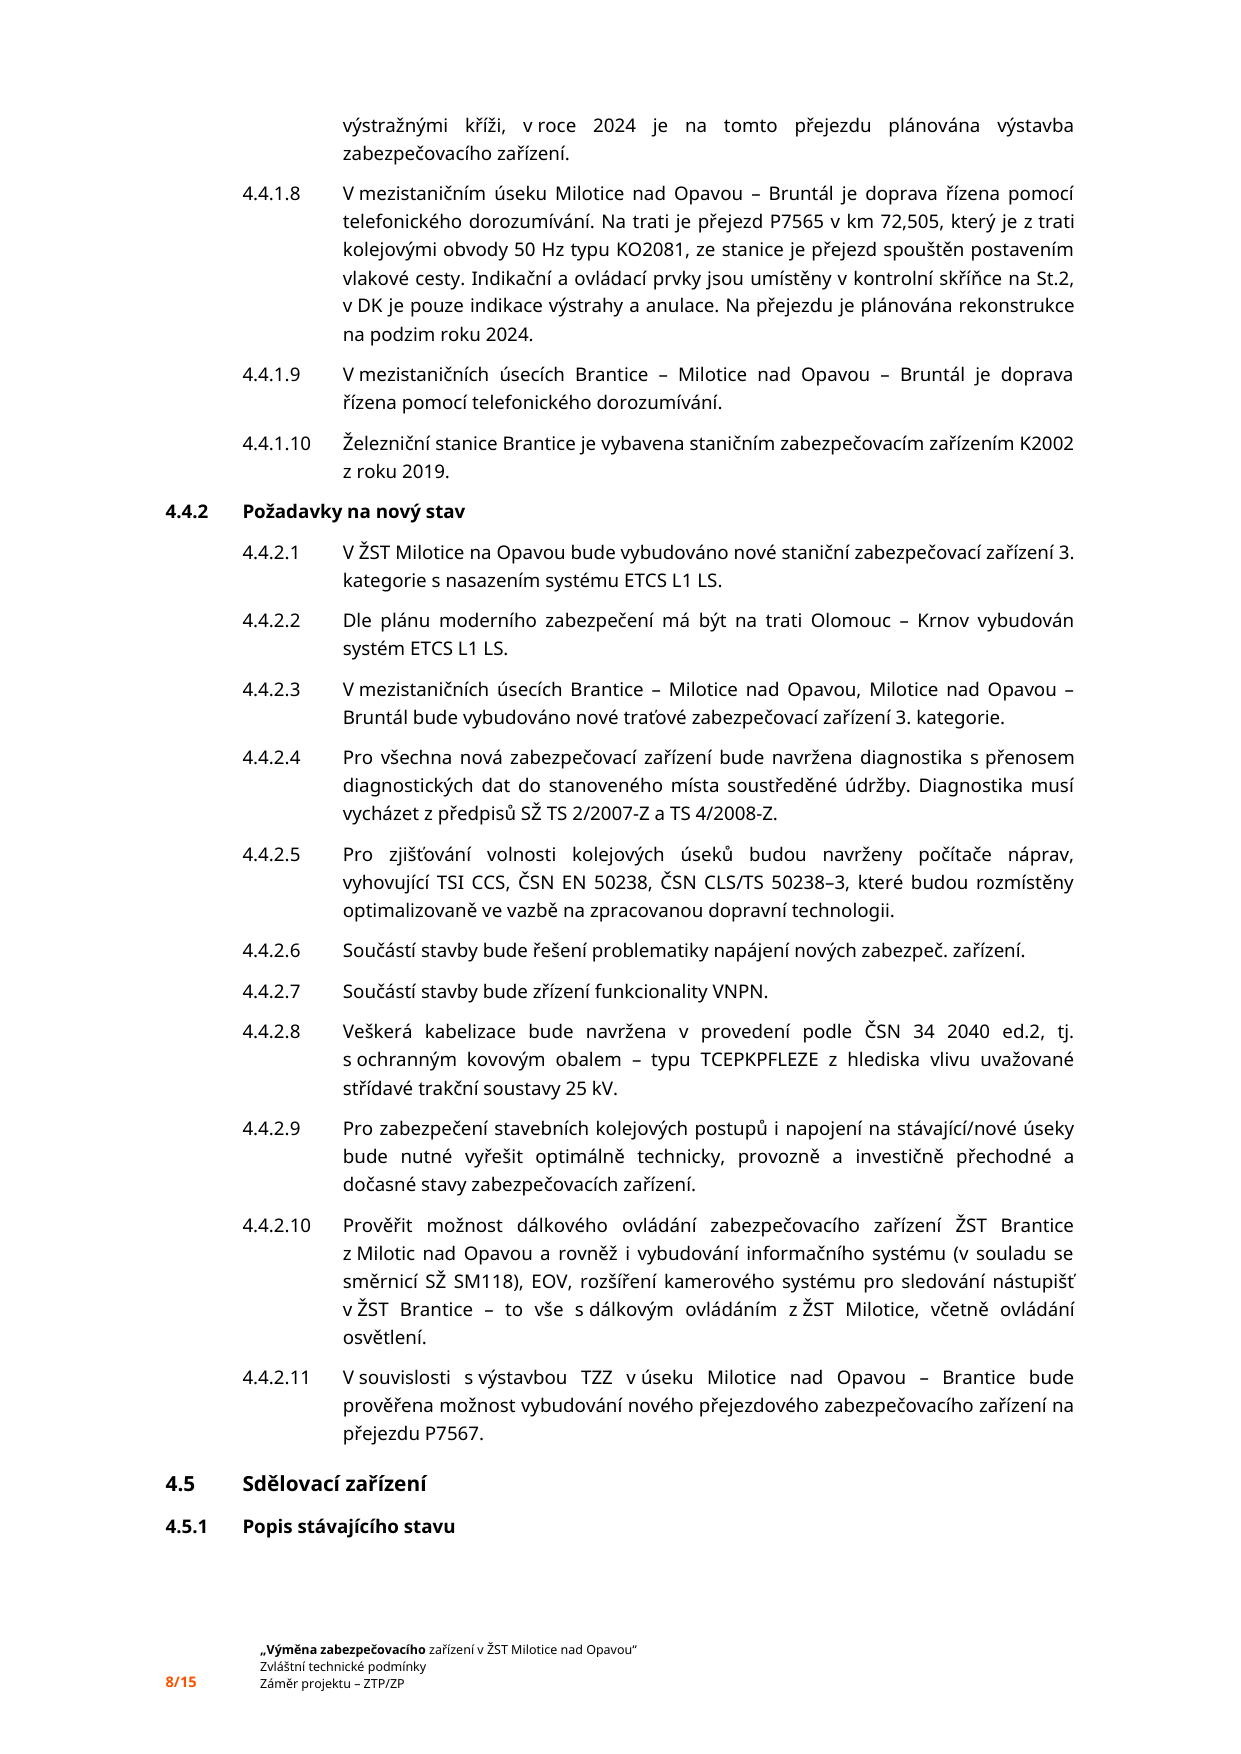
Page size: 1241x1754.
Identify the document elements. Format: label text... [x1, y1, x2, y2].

text Prověřit možnost dálkového ovládání zabezpečovacího zařízení ŽST Brantice z Milotic nad Opavou a rovněž i vybudování informačního systému (v souladu se směrnicí SŽ SM118), EOV, rozšíření kamerového systému pro sledování nástupišť v ŽST Brantice – to vše s dálkovým ovládáním z ŽST Milotice, včetně ovládání osvětlení. [242, 1212, 1075, 1349]
text Součástí stavby bude řešení problematiky napájení nových zabezpeč. zařízení. [242, 938, 1075, 963]
text Pro všechna nová zabezpečovací zařízení bude navržena diagnostika s přenosem diagnostických dat do stanoveného místa soustředěné údržby. Diagnostika musí vycházet z předpisů SŽ TS 2/2007-Z a TS 4/2008-Z. [242, 744, 1075, 826]
text Požadavky na nový stav [165, 498, 1075, 524]
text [242, 112, 1075, 166]
text Sdělovací zařízení [165, 1469, 1075, 1498]
text V souvislosti s výstavbou TZZ v úseku Milotice nad Opavou – Brantice bude prověřena možnost vybudování nového přejezdového zabezpečovacího zařízení na přejezdu P7567. [242, 1364, 1075, 1446]
text V ŽST Milotice na Opavou bude vybudováno nové staniční zabezpečovací zařízení 3. kategorie s nasazením systému ETCS L1 LS. [242, 539, 1075, 592]
text Součástí stavby bude zřízení funkcionality VNPN. [242, 978, 1075, 1004]
text Železniční stanice Brantice je vybavena staničním zabezpečovacím zařízením K2002 z roku 2019. [242, 430, 1075, 483]
text Dle plánu moderního zabezpečení má být na trati Olomouc – Krnov vybudován systém ETCS L1 LS. [242, 607, 1075, 661]
text V mezistaničním úseku Milotice nad Opavou – Bruntál je doprava řízena pomocí telefonického dorozumívání. Na trati je přejezd P7565 v km 72,505, který je z trati kolejovými obvody 50 Hz typu KO2081, ze stanice je přejezd spouštěn postavením vlakové cesty. Indikační a ovládací prvky jsou umístěny v kontrolní skříňce na St.2, v DK je pouze indikace výstrahy a anulace. Na přejezdu je plánována rekonstrukce na podzim roku 2024. [242, 181, 1075, 346]
text V mezistaničních úsecích Brantice – Milotice nad Opavou – Bruntál je doprava řízena pomocí telefonického dorozumívání. [242, 361, 1075, 415]
text V mezistaničních úsecích Brantice – Milotice nad Opavou, Milotice nad Opavou – Bruntál bude vybudováno nové traťové zabezpečovací zařízení 3. kategorie. [242, 676, 1075, 729]
text Pro zabezpečení stavebních kolejových postupů i napojení na stávající/nové úseky bude nutné vyřešit optimálně technicky, provozně a investičně přechodné a dočasné stavy zabezpečovacích zařízení. [242, 1115, 1075, 1197]
text Pro zjišťování volnosti kolejových úseků budou navrženy počítače náprav, vyhovující TSI CCS, ČSN EN 50238, ČSN CLS/TS 50238–3, které budou rozmístěny optimalizovaně ve vazbě na zpracovanou dopravní technologii. [242, 841, 1075, 923]
text Veškerá kabelizace bude navržena v provedení podle ČSN 34 2040 ed.2, tj. s ochranným kovovým obalem – typu TCEPKPFLEZE z hlediska vlivu uvažované střídavé trakční soustavy 25 kV. [242, 1019, 1075, 1100]
text Popis stávajícího stavu [165, 1513, 1075, 1539]
